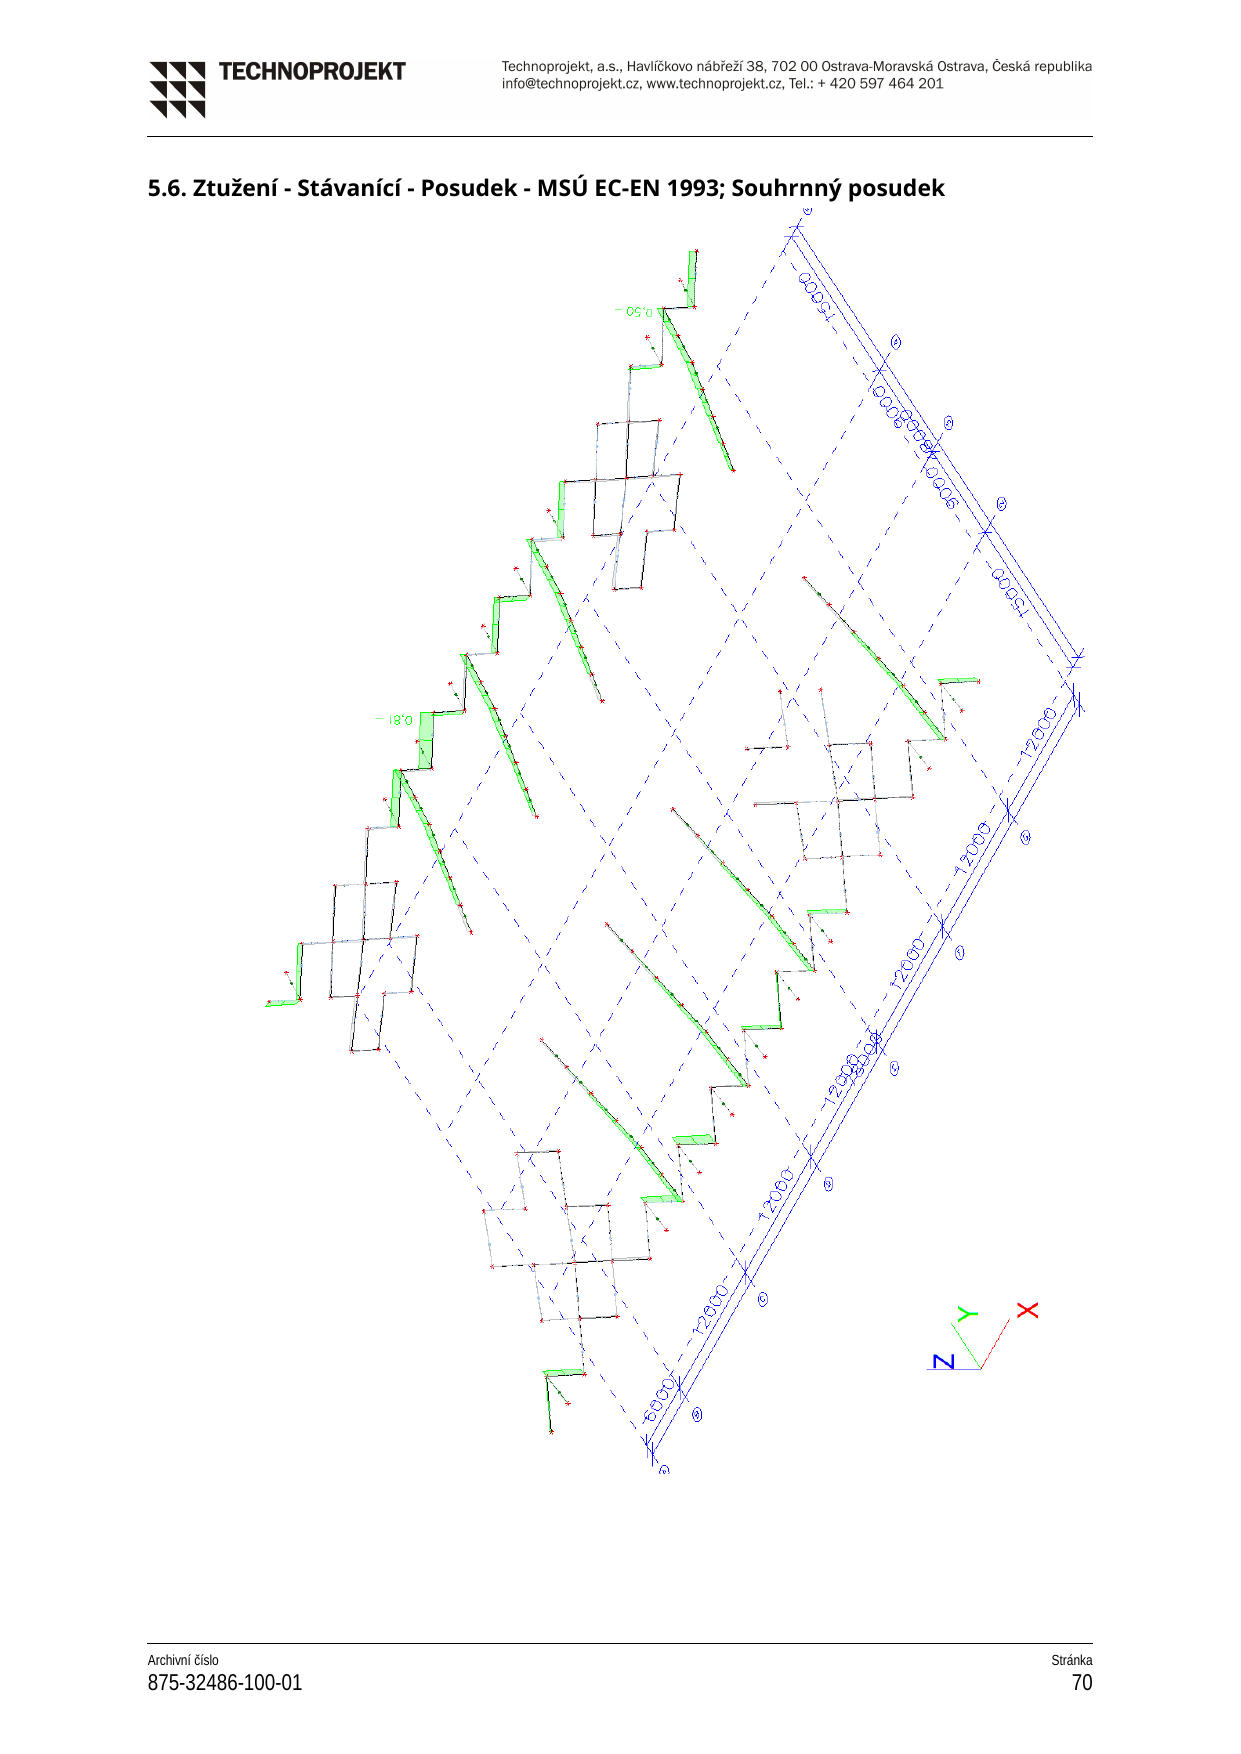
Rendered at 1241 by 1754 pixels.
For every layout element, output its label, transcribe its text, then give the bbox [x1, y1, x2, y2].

picture [155, 208, 1085, 1474]
text 5.6. Ztužení - Stávanící - Posudek - MSÚ EC-EN 1993; Souhrnný posudek [148, 172, 1093, 203]
picture [148, 59, 1092, 120]
